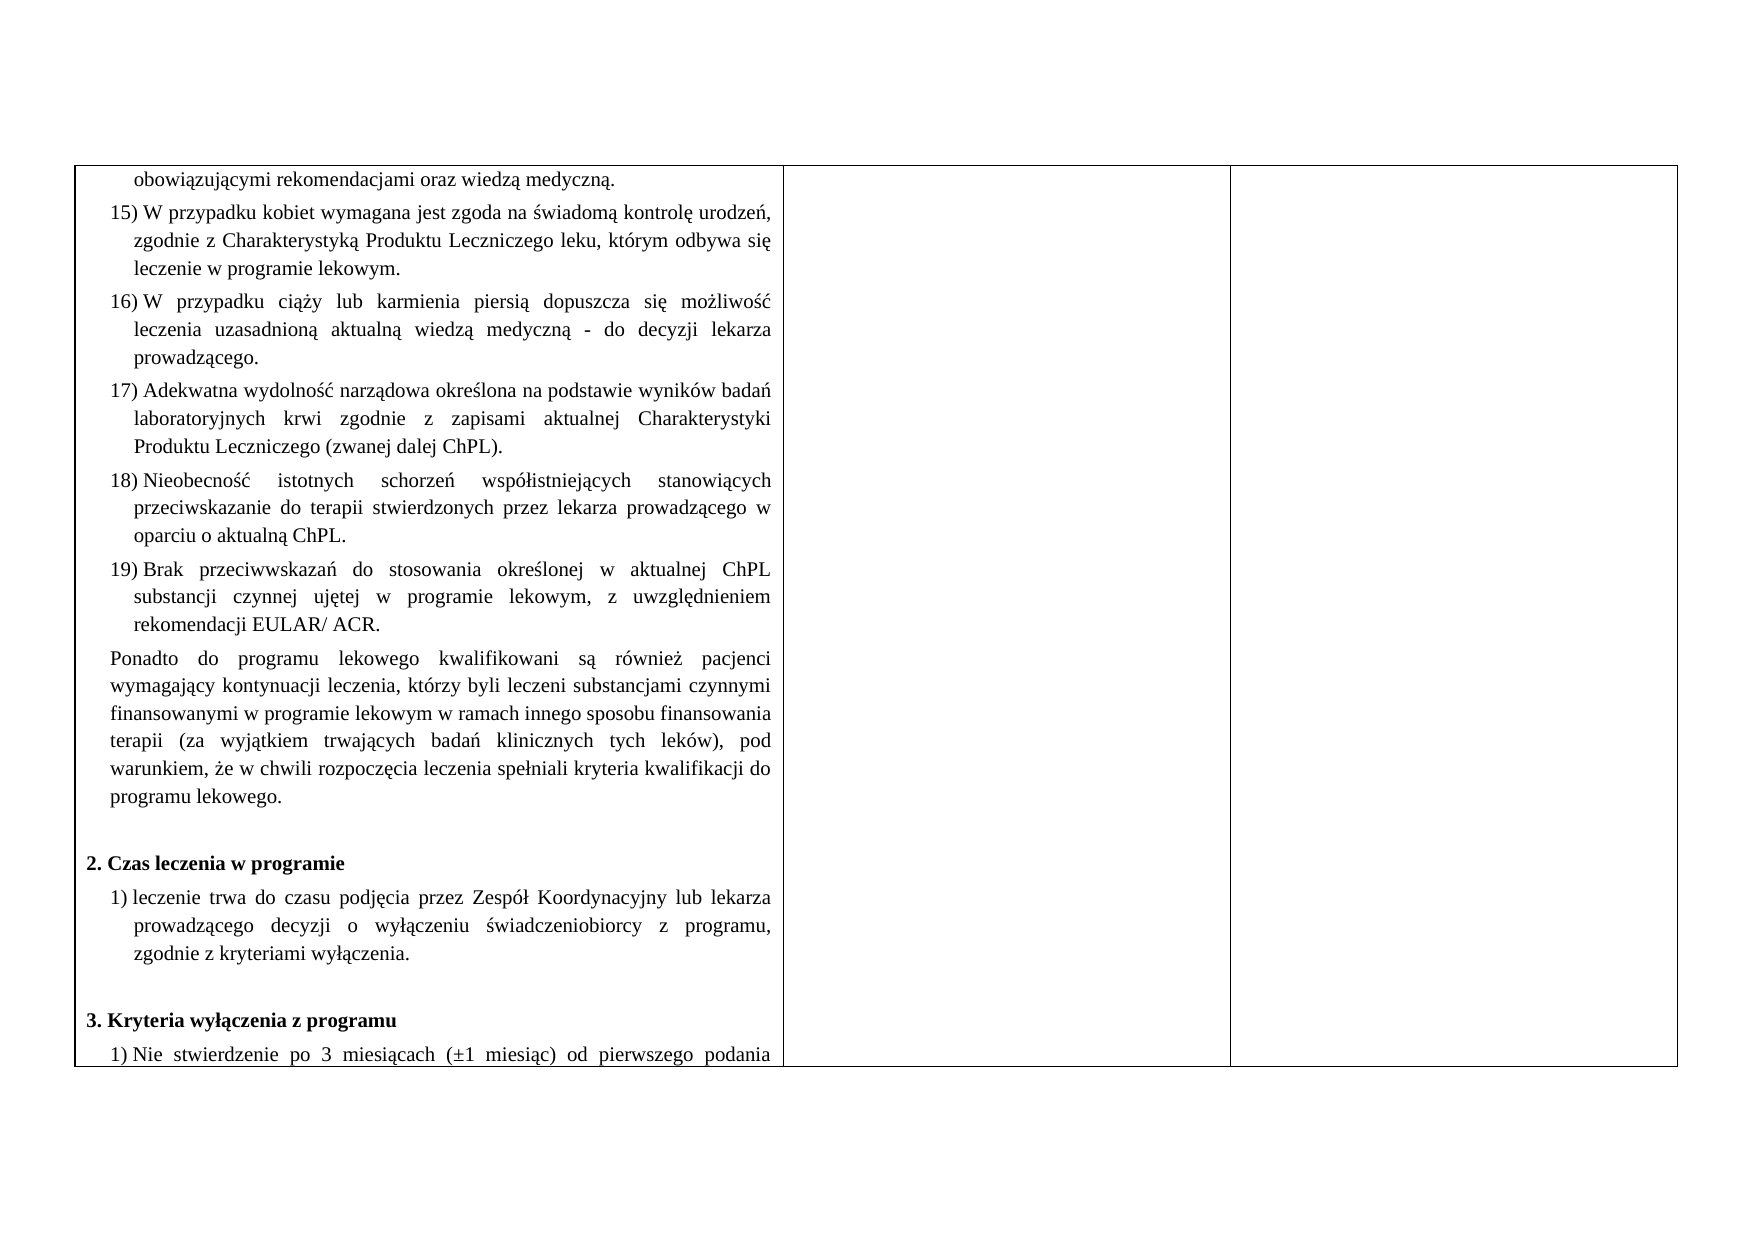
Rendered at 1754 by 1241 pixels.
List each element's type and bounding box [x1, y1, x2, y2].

table_cell [784, 166, 1230, 1066]
table_cell [76, 166, 783, 1066]
table_cell [1231, 166, 1677, 1066]
